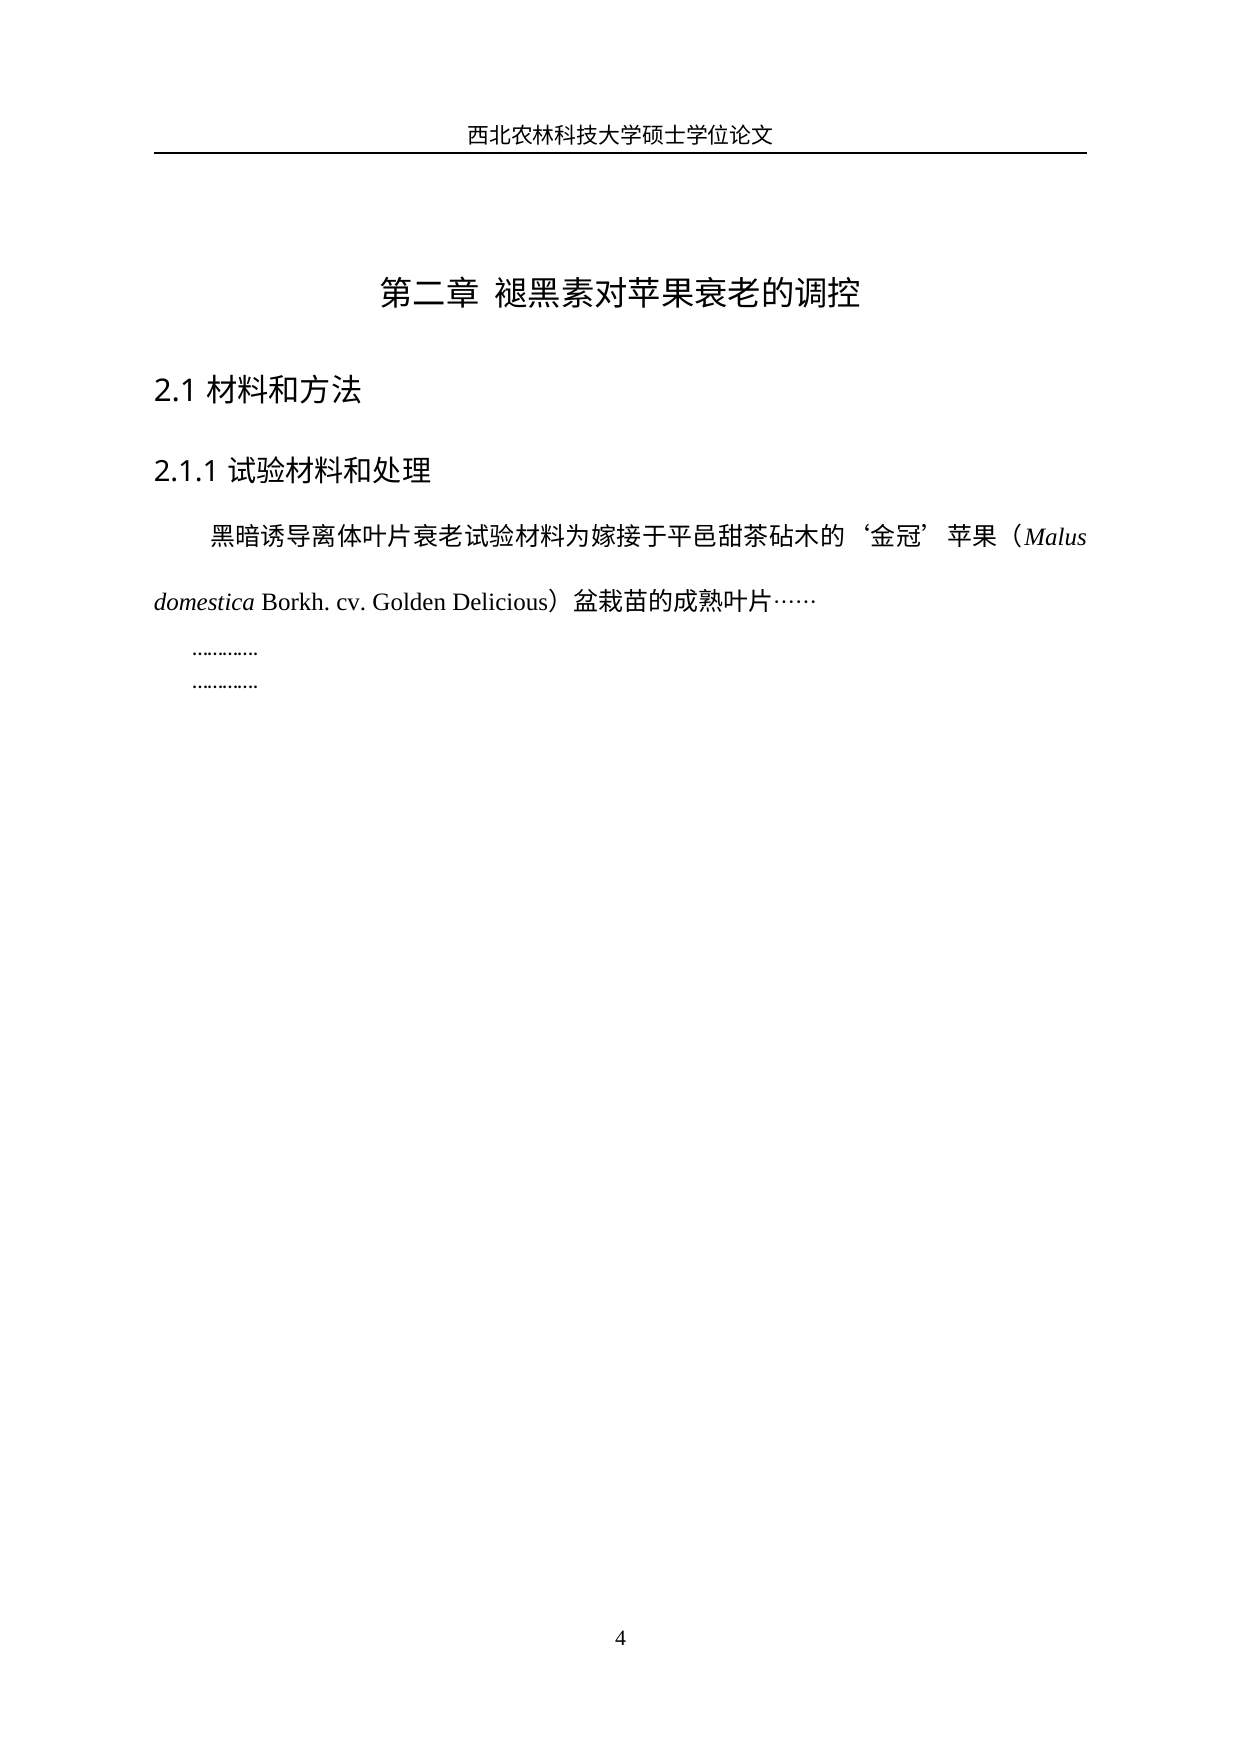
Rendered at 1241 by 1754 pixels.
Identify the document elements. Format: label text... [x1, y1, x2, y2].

subtitle 第二章 褪黑素对苹果衰老的调控 [153, 258, 1087, 323]
subtitle 2.1 材料和方法 [153, 355, 1087, 420]
text …………. [153, 632, 1087, 664]
text …………. [153, 664, 1087, 697]
subtitle 2.1.1 试验材料和处理 [153, 437, 1087, 502]
text 黑暗诱导离体叶片衰老试验材料为嫁接于平邑甜茶砧木的‘金冠’苹果（Malus domestica Borkh. cv. Golden Delicious）盆栽苗的成熟叶片…… [153, 502, 1087, 632]
